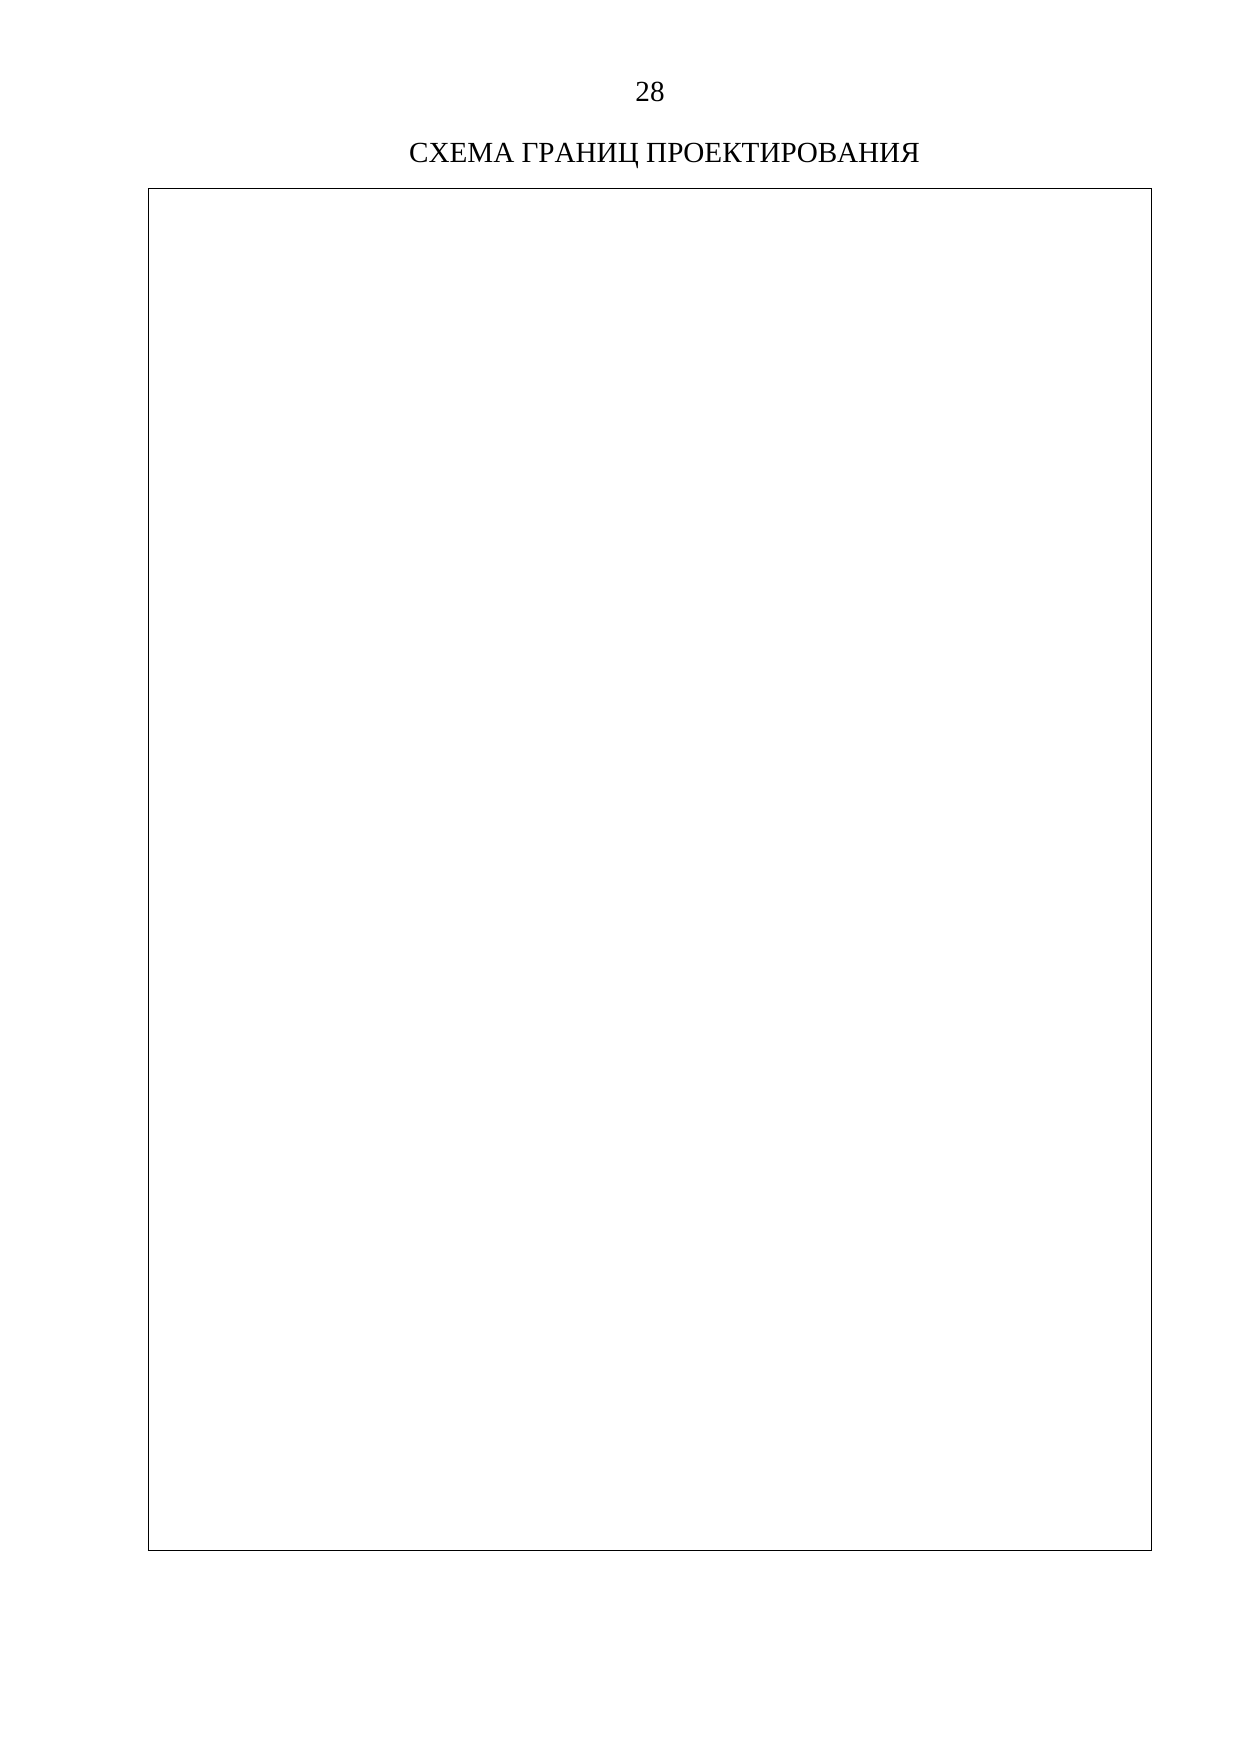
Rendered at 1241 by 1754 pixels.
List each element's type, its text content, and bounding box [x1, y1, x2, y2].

text СХЕМА ГРАНИЦ ПРОЕКТИРОВАНИЯ [148, 135, 1181, 169]
table_header [149, 189, 1151, 1549]
